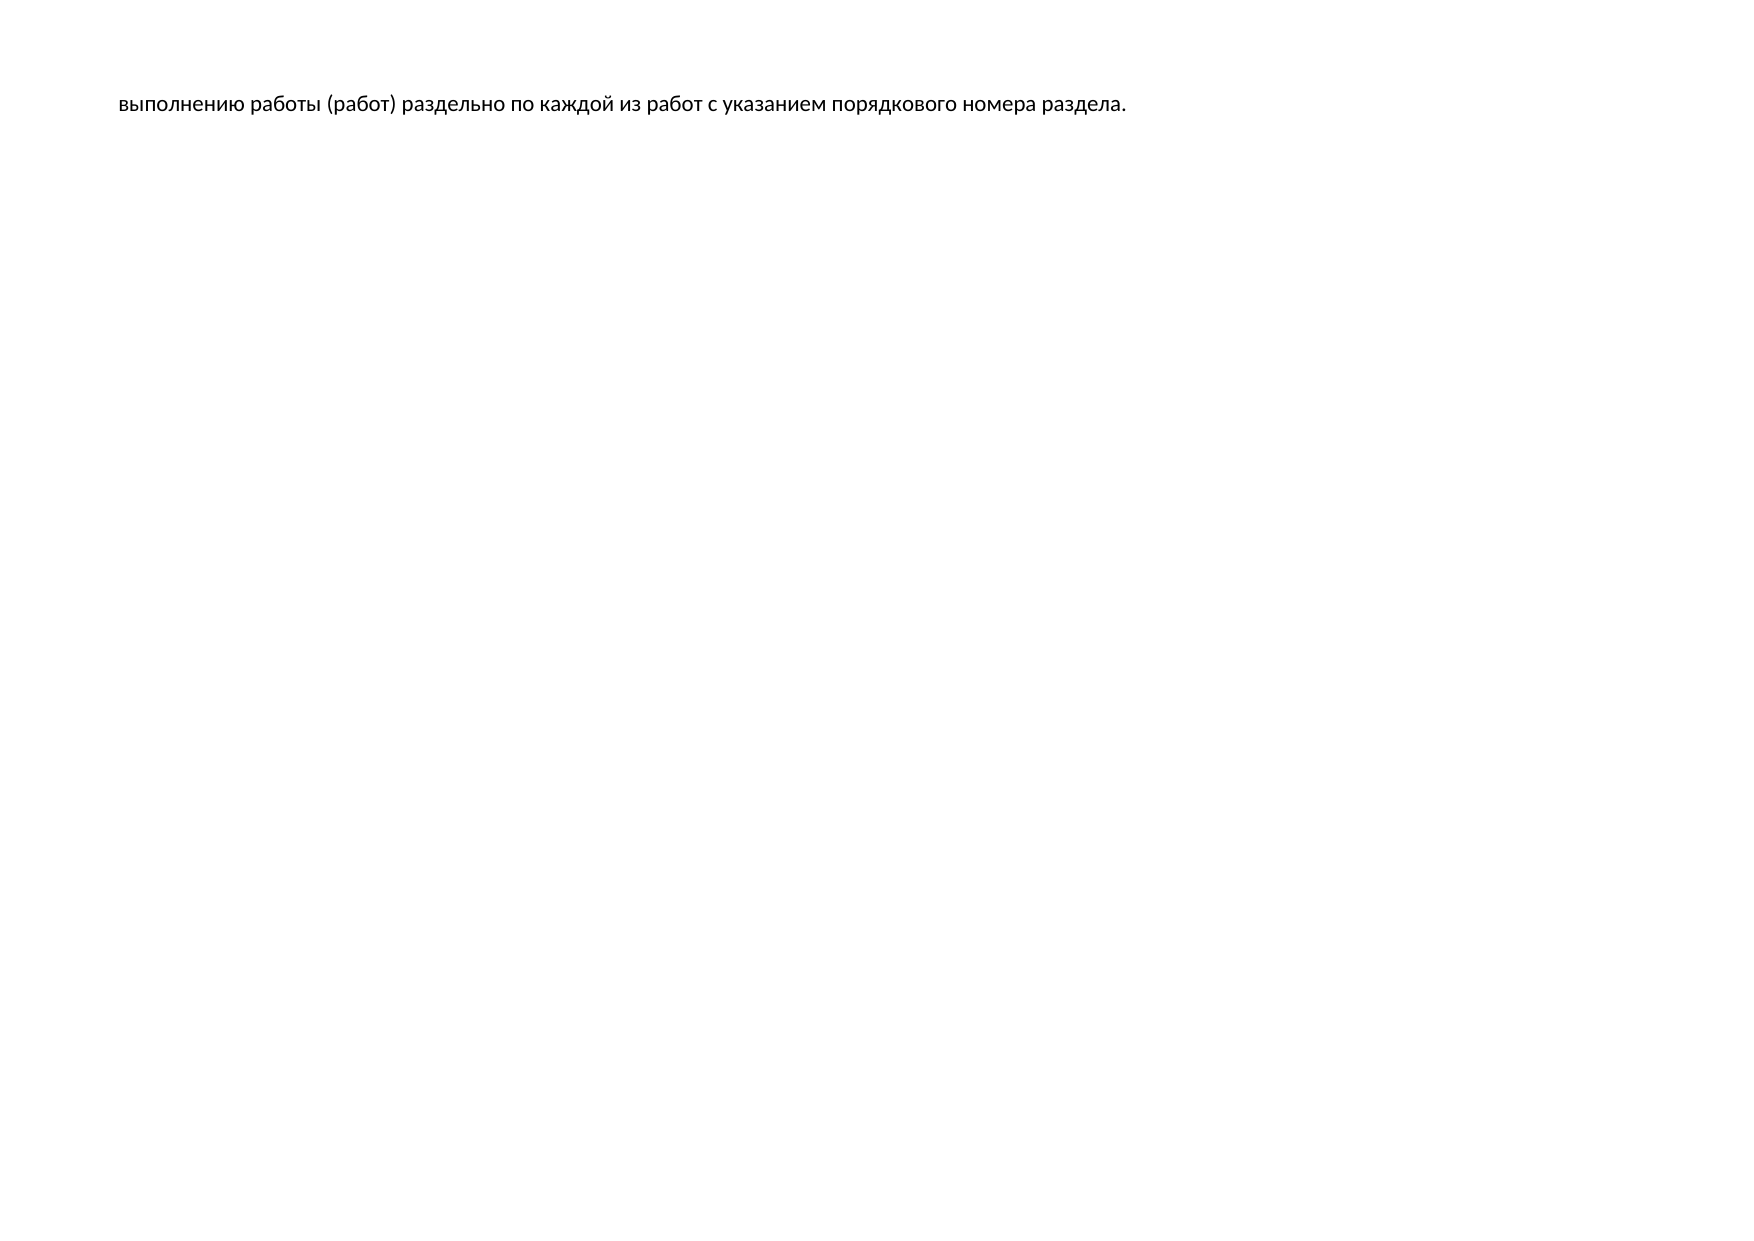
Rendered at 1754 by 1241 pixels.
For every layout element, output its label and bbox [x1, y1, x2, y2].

text [118, 89, 1636, 117]
